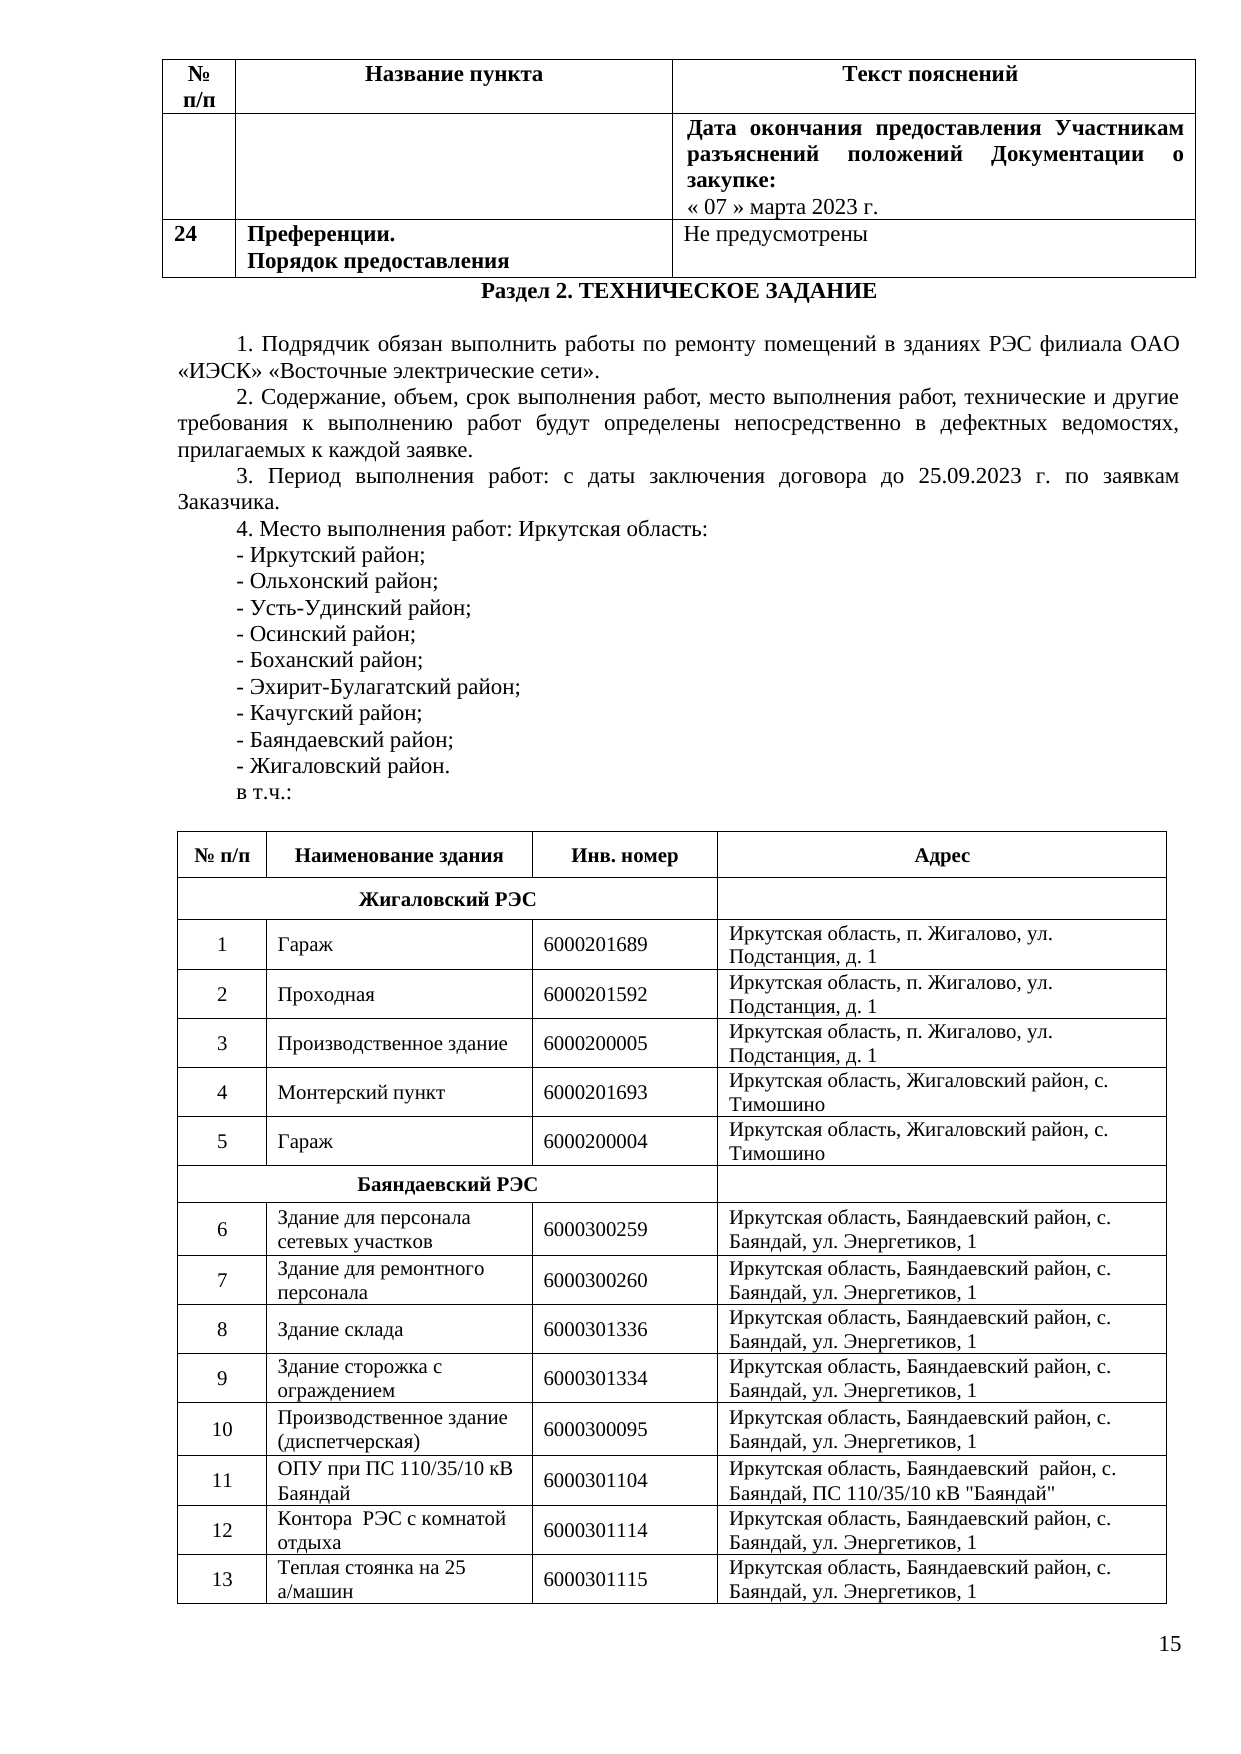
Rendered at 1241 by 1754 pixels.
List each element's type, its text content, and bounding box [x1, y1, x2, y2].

table_cell 6000200005 [533, 1019, 717, 1067]
table_cell 6000200004 [533, 1117, 717, 1165]
table_header Текст пояснений [673, 60, 1195, 113]
table_cell Иркутская область, Баяндаевский район, с. Баяндай, ул. Энергетиков, 1 [718, 1506, 1166, 1554]
table_cell Контоpа РЭС c комнатой отдыха [267, 1506, 532, 1554]
table_cell Жигаловский РЭС [178, 878, 717, 919]
table_cell 3 [178, 1019, 266, 1067]
table_cell Иркутская область, Баяндаевский район, с. Баяндай, ул. Энергетиков, 1 [718, 1203, 1166, 1255]
table_cell [718, 1166, 1166, 1202]
table_header Наименование здания [267, 832, 532, 877]
table_cell 6000300260 [533, 1256, 717, 1304]
text 3. Период выполнения работ: с даты заключения договора до 25.09.2023 г. по заявкам Заказчика. [177, 462, 1181, 515]
table_cell Иркутская область, Жигаловский район, с. Тимошино [718, 1068, 1166, 1116]
table_cell 6000301104 [533, 1456, 717, 1504]
table_cell 6000301334 [533, 1354, 717, 1402]
table_cell 23 [163, 114, 235, 219]
table_cell 1 [178, 920, 266, 968]
table_cell Теплая стоянка на 25 а/машин [267, 1555, 532, 1603]
table_cell 6 [178, 1203, 266, 1255]
table_cell 7 [178, 1256, 266, 1304]
table_cell Иркутская область, п. Жигалово, ул. Подстанция, д. 1 [718, 1019, 1166, 1067]
text в т.ч.: [177, 778, 1181, 805]
table_cell Производственное здание (диспетчерская) [267, 1403, 532, 1455]
table_cell 6000300259 [533, 1203, 717, 1255]
text 2. Содержание, объем, срок выполнения работ, место выполнения работ, технические и другие требования к выполнению работ будут определены непосредственно в дефектных ведомостях, прилагаемых к каждой заявке. [177, 383, 1181, 462]
table_cell Иркутская область, Жигаловский район, с. Тимошино [718, 1117, 1166, 1165]
table_cell 4 [178, 1068, 266, 1116]
table_cell 2 [178, 970, 266, 1018]
table_cell 6000301114 [533, 1506, 717, 1554]
table_cell Баяндаевский РЭС [178, 1166, 717, 1202]
table_cell 6000300095 [533, 1403, 717, 1455]
text - Иркутский район; [177, 541, 1181, 567]
text - Усть-Удинский район; [177, 594, 1181, 620]
table_cell 6000201693 [533, 1068, 717, 1116]
table_cell Монтерский пункт [267, 1068, 532, 1116]
table_cell 6000201689 [533, 920, 717, 968]
table_cell 10 [178, 1403, 266, 1455]
table_cell Иркутская область, п. Жигалово, ул. Подстанция, д. 1 [718, 970, 1166, 1018]
table_cell [718, 878, 1166, 919]
text - Боханский район; [177, 647, 1181, 673]
table_header № п/п [178, 832, 266, 877]
table_cell 9 [178, 1354, 266, 1402]
table_cell 12 [178, 1506, 266, 1554]
table_cell 13 [178, 1555, 266, 1603]
table_cell Гаpаж [267, 1117, 532, 1165]
text - Качугский район; [177, 699, 1181, 726]
table_cell Иркутская область, Баяндаевский район, с. Баяндай, ул. Энергетиков, 1 [718, 1555, 1166, 1603]
table_cell 6000301115 [533, 1555, 717, 1603]
table_cell 6000201592 [533, 970, 717, 1018]
table_cell Не предусмотрены [673, 220, 1195, 277]
text - Ольхонский район; [177, 567, 1181, 594]
table_cell Здание для ремонтного персонала [267, 1256, 532, 1304]
table_cell 11 [178, 1456, 266, 1504]
table_header № п/п [163, 60, 235, 113]
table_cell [236, 114, 672, 219]
table_cell Иркутская область, Баяндаевский район, с. Баяндай, ПС 110/35/10 кВ "Баяндай" [718, 1456, 1166, 1504]
table_cell Проходная [267, 970, 532, 1018]
table_cell Иркутская область, Баяндаевский район, с. Баяндай, ул. Энергетиков, 1 [718, 1305, 1166, 1353]
text 4. Место выполнения работ: Иркутская область: [177, 515, 1181, 541]
table_cell 24 [163, 220, 235, 277]
table_header Инв. номер [533, 832, 717, 877]
text Раздел 2. ТЕХНИЧЕСКОЕ ЗАДАНИЕ [177, 278, 1181, 304]
table_cell Пpоизводственное здание [267, 1019, 532, 1067]
table_cell Иркутская область, Баяндаевский район, с. Баяндай, ул. Энергетиков, 1 [718, 1256, 1166, 1304]
table_cell ОПУ при ПС 110/35/10 кВ Баяндай [267, 1456, 532, 1504]
table_cell Гараж [267, 920, 532, 968]
table_cell Иркутская область, Баяндаевский район, с. Баяндай, ул. Энергетиков, 1 [718, 1354, 1166, 1402]
text 1. Подрядчик обязан выполнить работы по ремонту помещений в зданиях РЭС филиала ОАО «ИЭСК» «Восточные электрические сети». [177, 330, 1181, 383]
table_cell 5 [178, 1117, 266, 1165]
table_header Название пункта [236, 60, 672, 113]
text - Осинский район; [177, 620, 1181, 647]
table_cell Иркутская область, Баяндаевский район, с. Баяндай, ул. Энергетиков, 1 [718, 1403, 1166, 1455]
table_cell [673, 114, 1195, 219]
table_cell Иркутская область, п. Жигалово, ул. Подстанция, д. 1 [718, 920, 1166, 968]
text - Баяндаевский район; [177, 726, 1181, 752]
text - Эхирит-Булагатский район; [177, 673, 1181, 699]
table_cell 6000301336 [533, 1305, 717, 1353]
table_header Адрес [718, 832, 1166, 877]
table_cell Здание для персонала сетевых участков [267, 1203, 532, 1255]
table_cell Здание сторожка с ограждением [267, 1354, 532, 1402]
text - Жигаловский район. [177, 752, 1181, 778]
table_cell Здание склада [267, 1305, 532, 1353]
table_cell 8 [178, 1305, 266, 1353]
table_cell Преференции. Порядок предоставления [236, 220, 672, 277]
